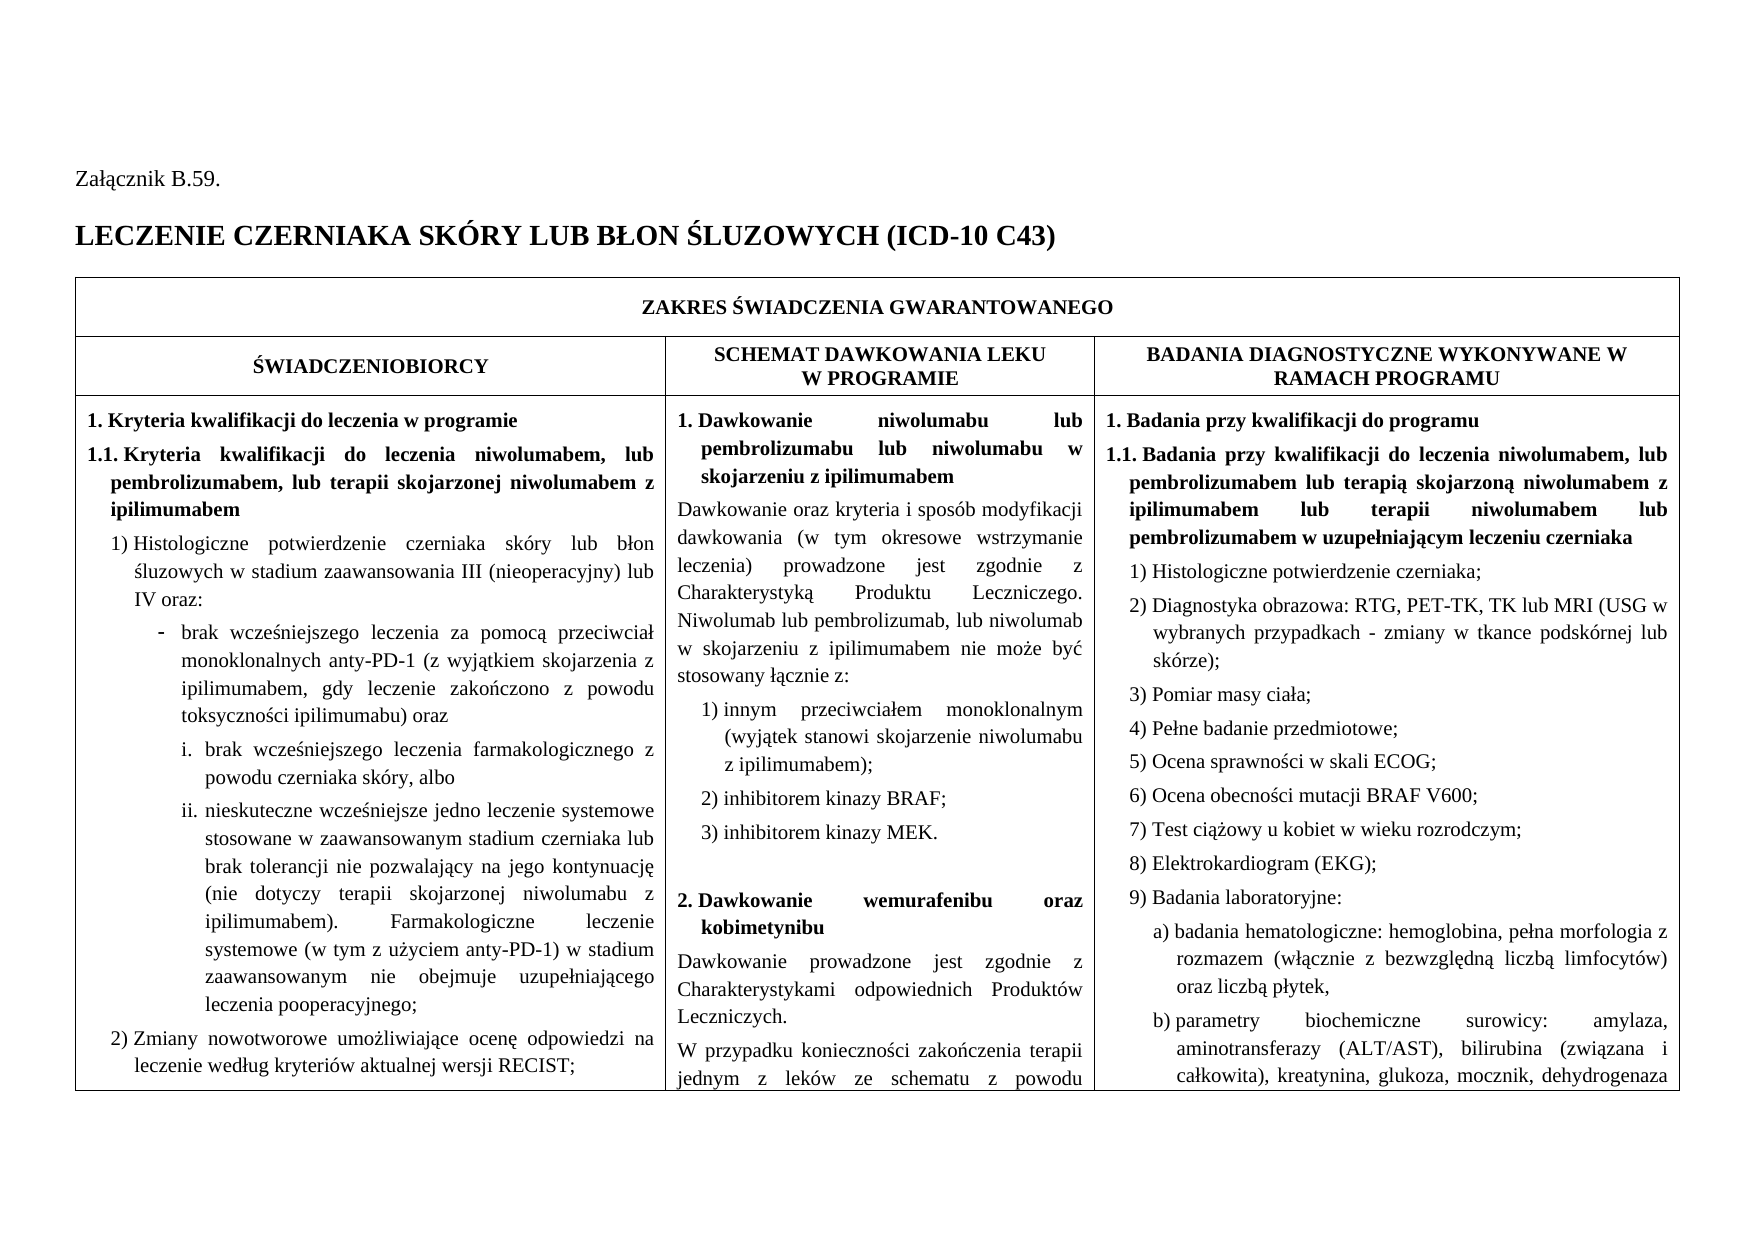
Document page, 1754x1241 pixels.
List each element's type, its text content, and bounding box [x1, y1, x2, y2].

table_cell BADANIA DIAGNOSTYCZNE WYKONYWANE W RAMACH PROGRAMU [1095, 337, 1679, 395]
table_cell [666, 396, 1094, 1090]
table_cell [76, 396, 665, 1090]
text Załącznik B.59. [75, 165, 1679, 192]
text LECZENIE CZERNIAKA SKÓRY LUB BŁON ŚLUZOWYCH (ICD-10 C43) [75, 218, 1679, 252]
table_header ZAKRES ŚWIADCZENIA GWARANTOWANEGO [76, 278, 1679, 336]
table_cell SCHEMAT DAWKOWANIA LEKU W PROGRAMIE [666, 337, 1094, 395]
table_cell ŚWIADCZENIOBIORCY [76, 337, 665, 395]
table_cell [1095, 396, 1679, 1090]
